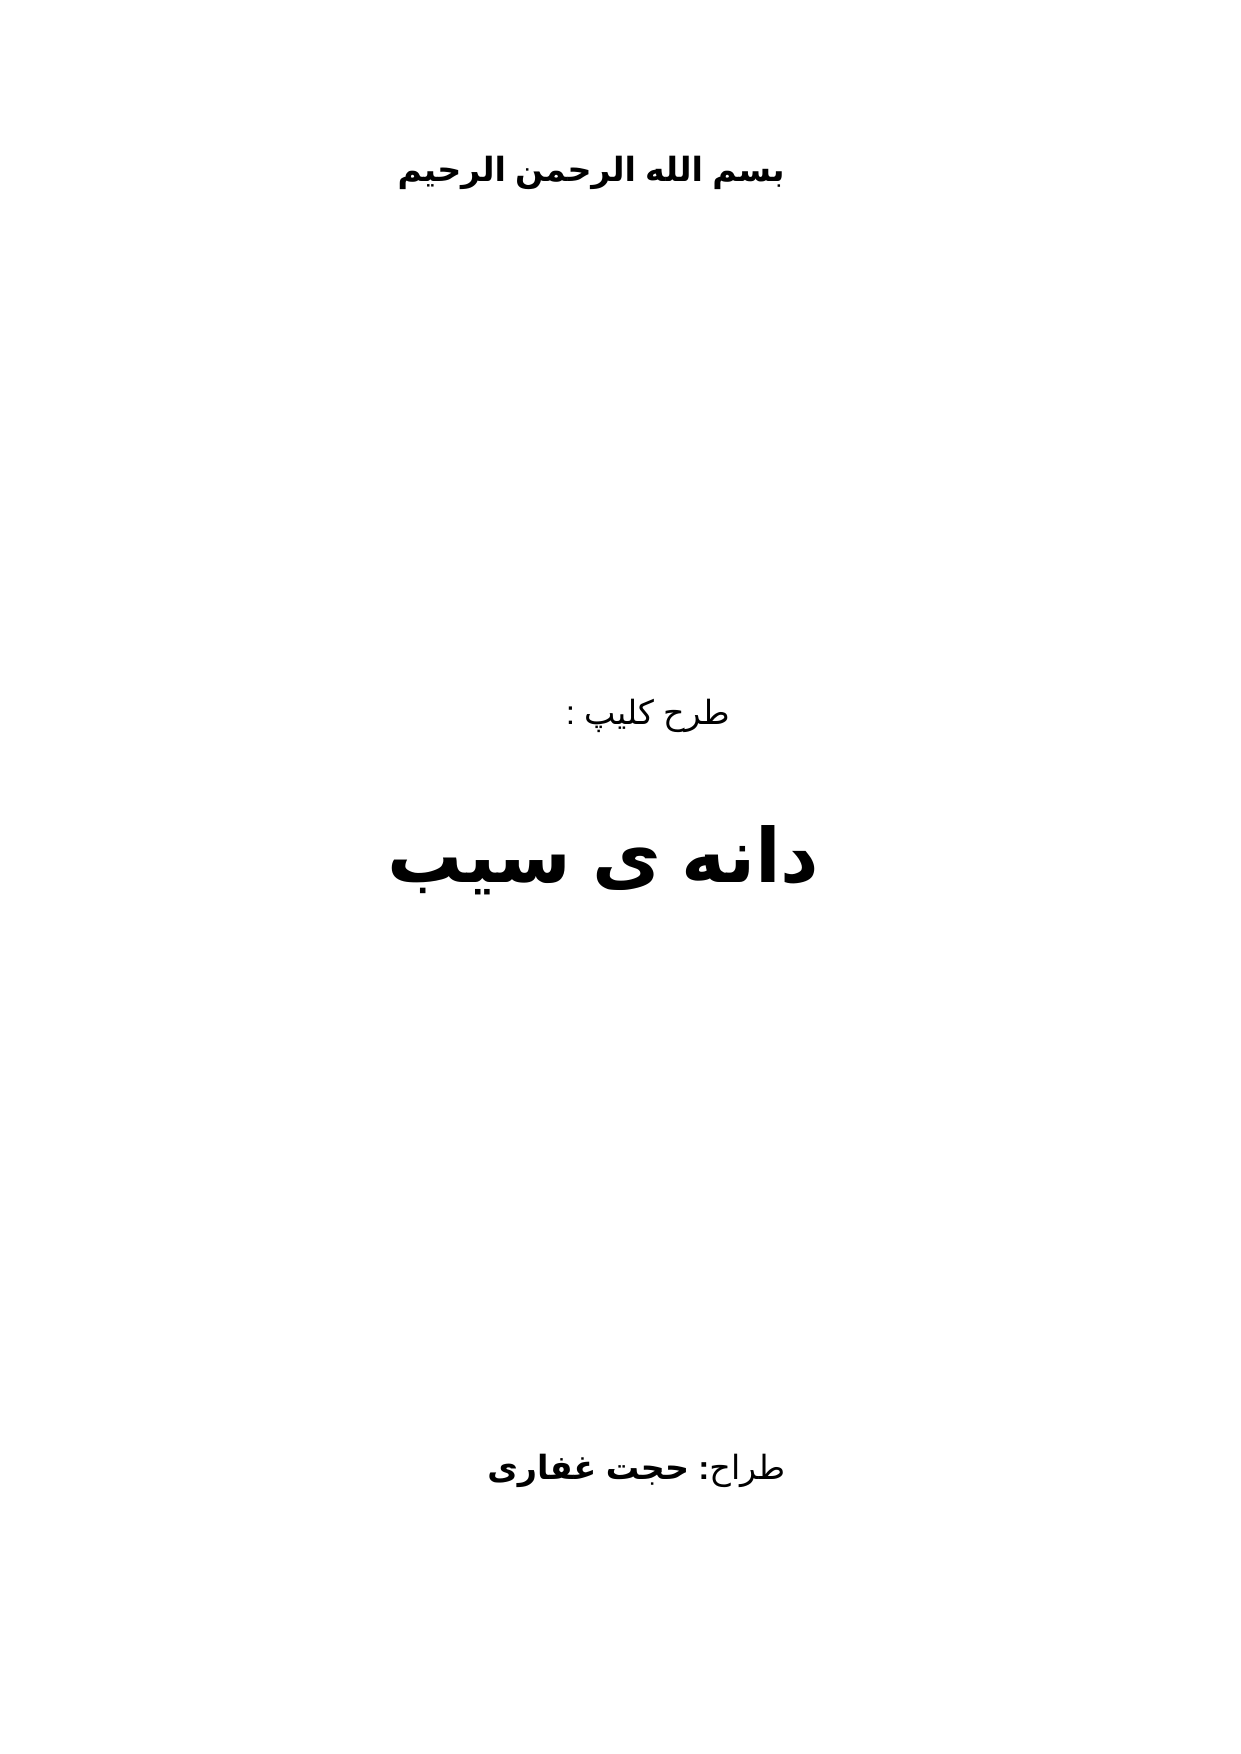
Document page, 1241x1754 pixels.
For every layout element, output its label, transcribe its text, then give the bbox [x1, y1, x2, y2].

text بسم الله الرحمن الرحیم [150, 150, 1090, 188]
text طراح: حجت غفاری [150, 1448, 1090, 1486]
text طرح کلیپ : [150, 693, 1090, 732]
text دانه ی سیب [150, 812, 1090, 898]
